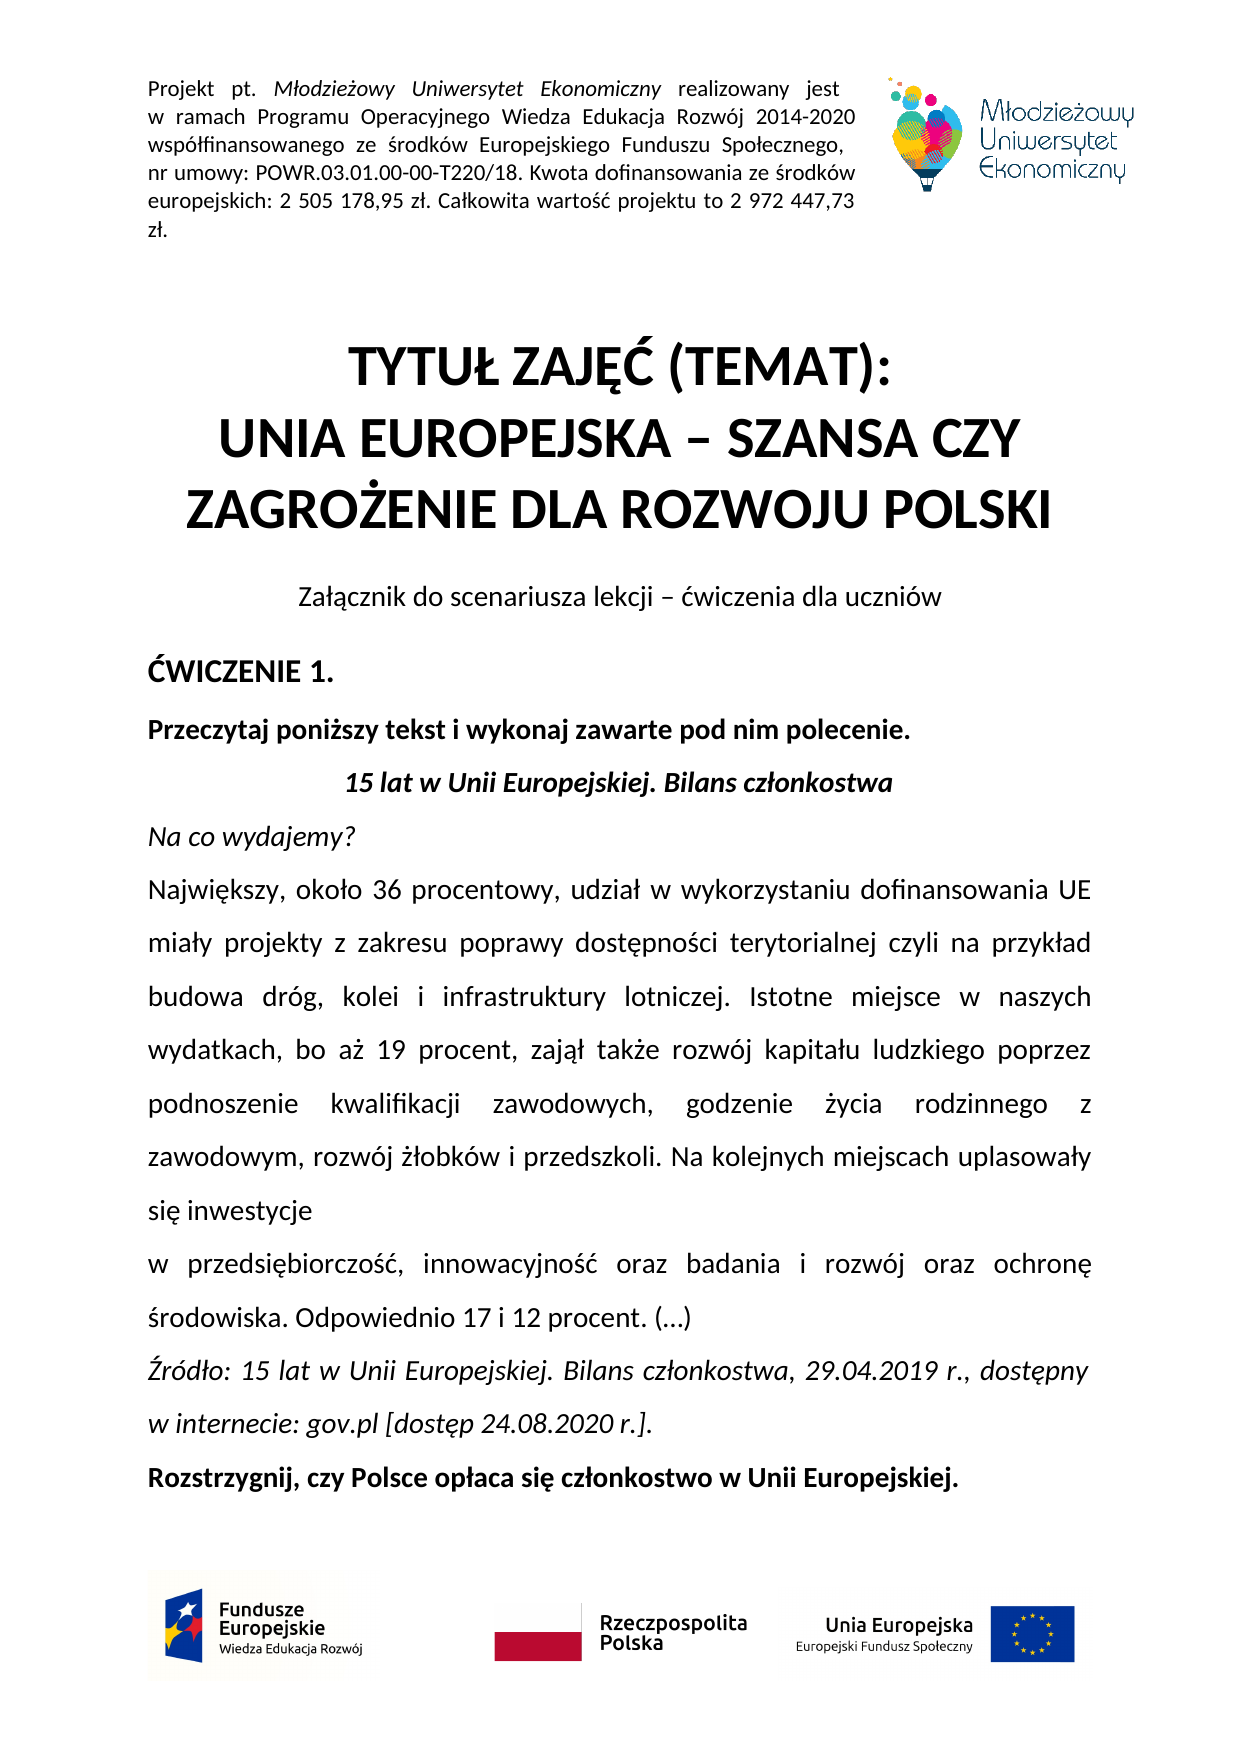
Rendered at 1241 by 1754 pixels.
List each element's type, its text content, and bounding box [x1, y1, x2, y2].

text TYTUŁ ZAJĘĆ (TEMAT): [148, 329, 1093, 400]
text UNIA EUROPEJSKA – SZANSA CZY ZAGROŻENIE DLA ROZWOJU POLSKI [148, 400, 1093, 543]
text Przeczytaj poniższy tekst i wykonaj zawarte pod nim polecenie. [148, 711, 1093, 746]
picture [475, 1583, 766, 1681]
text ĆWICZENIE 1. [148, 650, 1093, 691]
text Źródło: 15 lat w Unii Europejskiej. Bilans członkostwa, 29.04.2019 r., dostępny w internecie: gov.pl [dostęp 24.08.2020 r.]. [148, 1352, 1093, 1441]
picture [147, 1570, 380, 1681]
picture [884, 75, 1138, 194]
text Na co wydajemy? [148, 818, 1093, 853]
picture [778, 1587, 1093, 1681]
text w przedsiębiorczość, innowacyjność oraz badania i rozwój oraz ochronę środowiska. Odpowiednio 17 i 12 procent. (…) [148, 1245, 1093, 1334]
text Załącznik do scenariusza lekcji – ćwiczenia dla uczniów [148, 578, 1093, 614]
text Rozstrzygnij, czy Polsce opłaca się członkostwo w Unii Europejskiej. [148, 1459, 1093, 1494]
text 15 lat w Unii Europejskiej. Bilans członkostwa [148, 764, 1093, 800]
text Największy, około 36 procentowy, udział w wykorzystaniu dofinansowania UE miały projekty z zakresu poprawy dostępności terytorialnej czyli na przykład budowa dróg, kolei i infrastruktury lotniczej. Istotne miejsce w naszych wydatkach, bo aż 19 procent, zajął także rozwój kapitału ludzkiego poprzez podnoszenie kwalifikacji zawodowych, godzenie życia rodzinnego z zawodowym, rozwój żłobków i przedszkoli. Na kolejnych miejscach uplasowały się inwestycje [148, 871, 1093, 1227]
